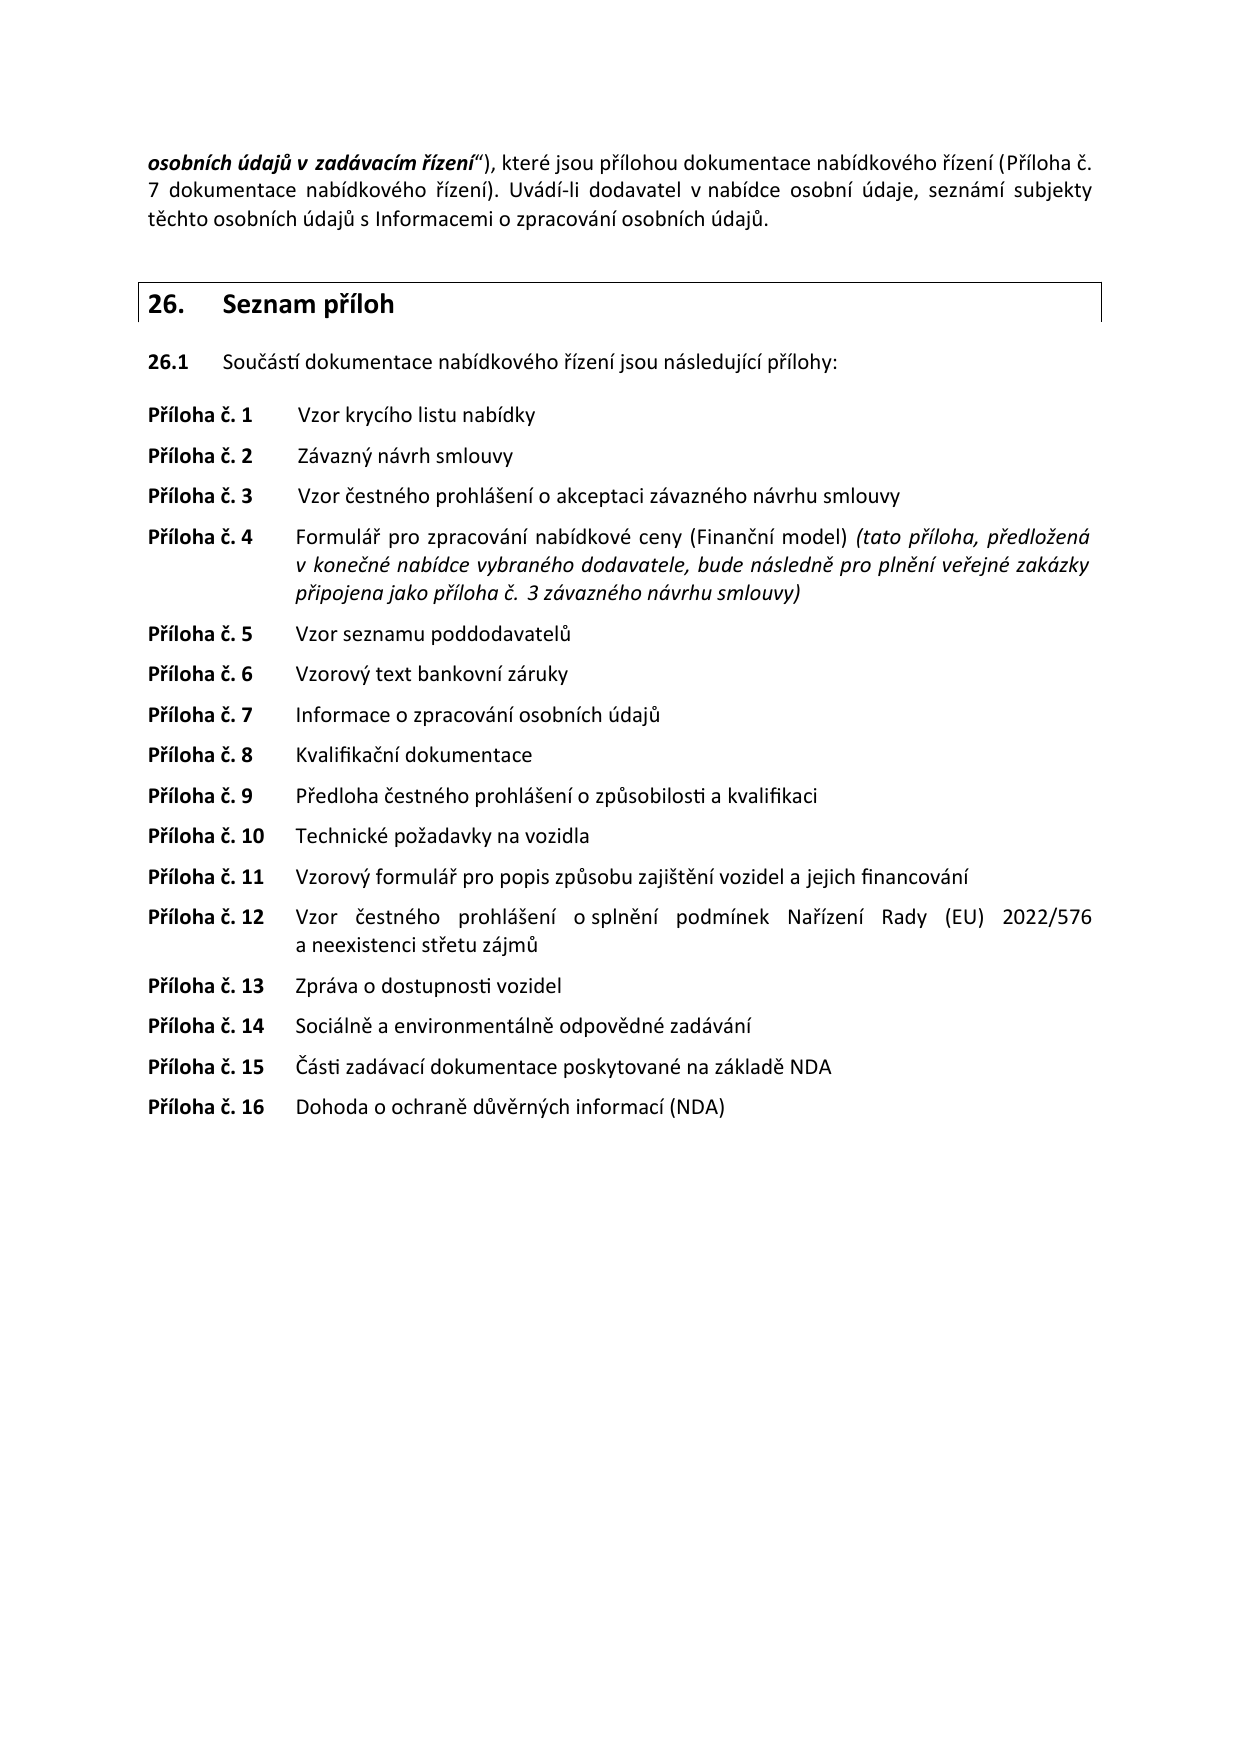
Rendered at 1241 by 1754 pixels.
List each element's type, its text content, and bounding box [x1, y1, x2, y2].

subtitle Seznam příloh [139, 283, 1101, 322]
list Vzor krycího listu nabídky [148, 401, 1093, 428]
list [148, 148, 1093, 232]
list Vzor čestného prohlášení o splnění podmínek Nařízení Rady (EU) 2022/576 a neexistenci střetu zájmů [148, 902, 1093, 958]
list Sociálně a environmentálně odpovědné zadávání [148, 1011, 1093, 1039]
list Části zadávací dokumentace poskytované na základě NDA [148, 1052, 1093, 1080]
list Zpráva o dostupnosti vozidel [148, 971, 1093, 999]
list Kvalifikační dokumentace [148, 740, 1093, 768]
list Informace o zpracování osobních údajů [148, 700, 1093, 728]
list Součástí dokumentace nabídkového řízení jsou následující přílohy: [148, 347, 1093, 376]
list Dohoda o ochraně důvěrných informací (NDA) [148, 1092, 1093, 1120]
list Vzor seznamu poddodavatelů [148, 619, 1093, 647]
list Technické požadavky na vozidla [148, 821, 1093, 849]
list Vzorový text bankovní záruky [148, 659, 1093, 687]
list Vzor čestného prohlášení o akceptaci závazného návrhu smlouvy [148, 482, 1093, 509]
list Závazný návrh smlouvy [148, 441, 1093, 469]
list Předloha čestného prohlášení o způsobilosti a kvalifikaci [148, 781, 1093, 809]
list Vzorový formulář pro popis způsobu zajištění vozidel a jejich financování [148, 862, 1093, 890]
list Formulář pro zpracování nabídkové ceny (Finanční model) (tato příloha, předložená v konečné nabídce vybraného dodavatele, bude následně pro plnění veřejné zakázky připojena jako příloha č. 3 závazného návrhu smlouvy) [148, 522, 1093, 606]
